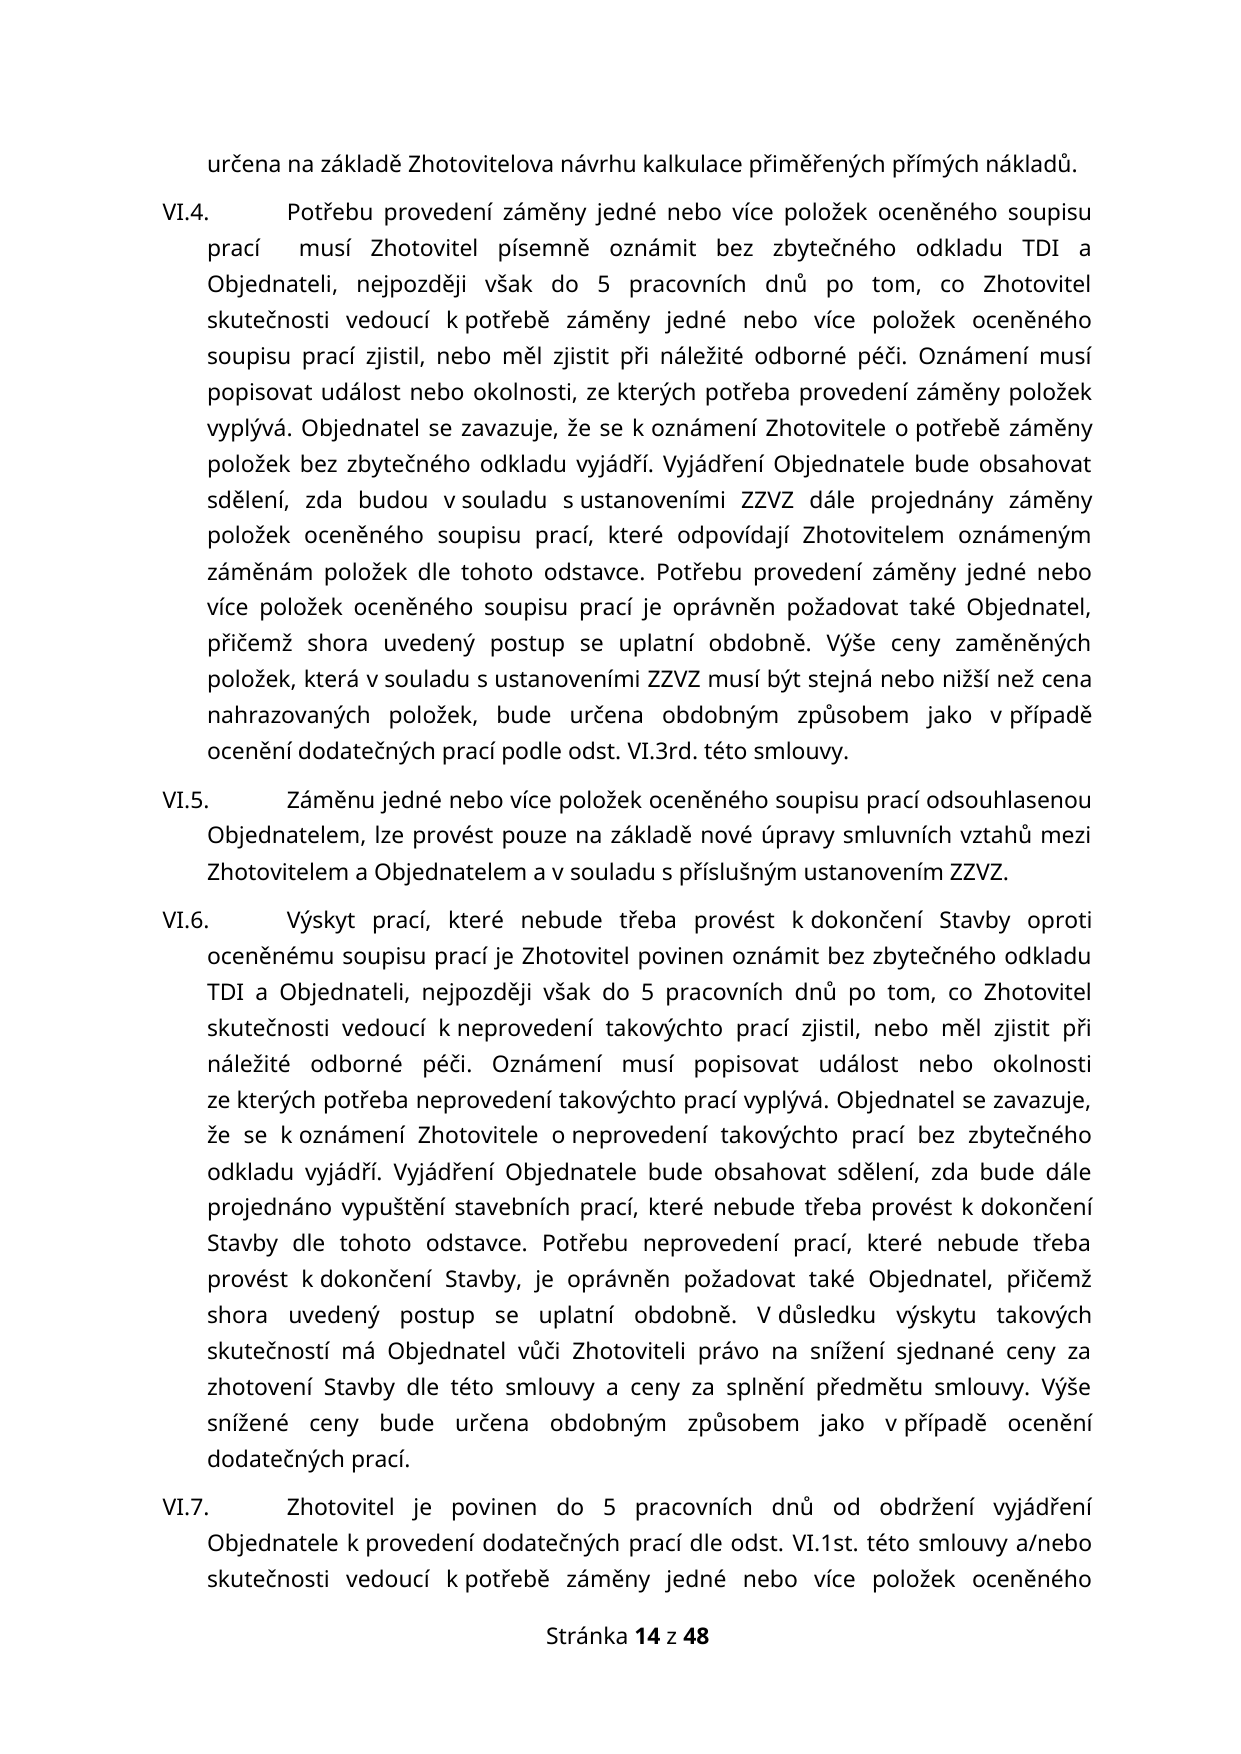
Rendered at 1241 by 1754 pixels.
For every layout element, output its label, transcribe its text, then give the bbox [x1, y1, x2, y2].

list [162, 148, 1093, 179]
list Výskyt prací, které nebude třeba provést k dokončení Stavby oproti oceněnému soupisu prací je Zhotovitel povinen oznámit bez zbytečného odkladu TDI a Objednateli, nejpozději však do 5 pracovních dnů po tom, co Zhotovitel skutečnosti vedoucí k neprovedení takovýchto prací zjistil, nebo měl zjistit při náležité odborné péči. Oznámení musí popisovat událost nebo okolnosti ze kterých potřeba neprovedení takovýchto prací vyplývá. Objednatel se zavazuje, že se k oznámení Zhotovitele o neprovedení takovýchto prací bez zbytečného odkladu vyjádří. Vyjádření Objednatele bude obsahovat sdělení, zda bude dále projednáno vypuštění stavebních prací, které nebude třeba provést k dokončení Stavby dle tohoto odstavce. Potřebu neprovedení prací, které nebude třeba provést k dokončení Stavby, je oprávněn požadovat také Objednatel, přičemž shora uvedený postup se uplatní obdobně. V důsledku výskytu takových skutečností má Objednatel vůči Zhotoviteli právo na snížení sjednané ceny za zhotovení Stavby dle této smlouvy a ceny za splnění předmětu smlouvy. Výše snížené ceny bude určena obdobným způsobem jako v případě ocenění dodatečných prací. [162, 904, 1093, 1474]
list Potřebu provedení záměny jedné nebo více položek oceněného soupisu prací musí Zhotovitel písemně oznámit bez zbytečného odkladu TDI a Objednateli, nejpozději však do 5 pracovních dnů po tom, co Zhotovitel skutečnosti vedoucí k potřebě záměny jedné nebo více položek oceněného soupisu prací zjistil, nebo měl zjistit při náležité odborné péči. Oznámení musí popisovat událost nebo okolnosti, ze kterých potřeba provedení záměny položek vyplývá. Objednatel se zavazuje, že se k oznámení Zhotovitele o potřebě záměny položek bez zbytečného odkladu vyjádří. Vyjádření Objednatele bude obsahovat sdělení, zda budou v souladu s ustanoveními ZZVZ dále projednány záměny položek oceněného soupisu prací, které odpovídají Zhotovitelem oznámeným záměnám položek dle tohoto odstavce. Potřebu provedení záměny jedné nebo více položek oceněného soupisu prací je oprávněn požadovat také Objednatel, přičemž shora uvedený postup se uplatní obdobně. Výše ceny zaměněných položek, která v souladu s ustanoveními ZZVZ musí být stejná nebo nižší než cena nahrazovaných položek, bude určena obdobným způsobem jako v případě ocenění dodatečných prací podle odst. VI.3. této smlouvy. [162, 196, 1093, 766]
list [162, 1491, 1093, 1594]
list Záměnu jedné nebo více položek oceněného soupisu prací odsouhlasenou Objednatelem, lze provést pouze na základě nové úpravy smluvních vztahů mezi Zhotovitelem a Objednatelem a v souladu s příslušným ustanovením ZZVZ. [162, 783, 1093, 887]
